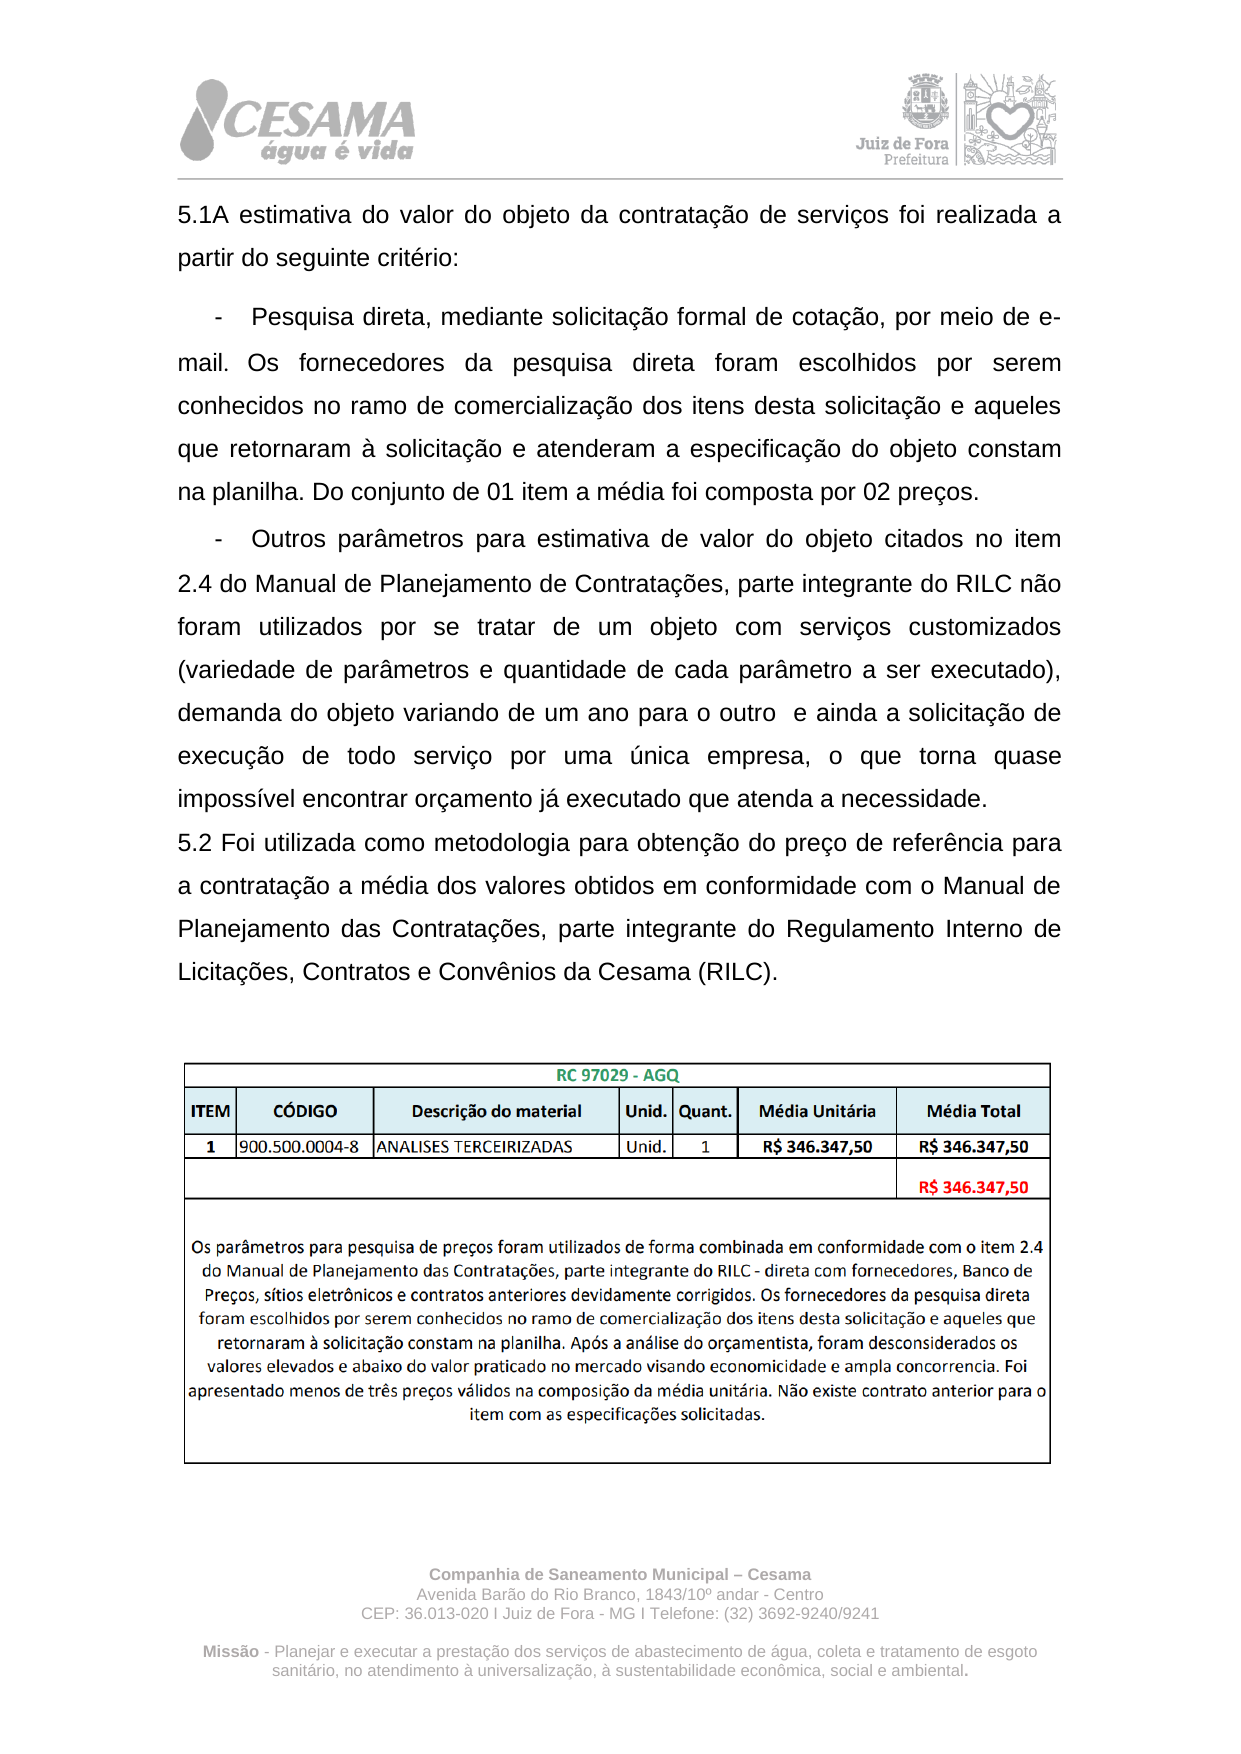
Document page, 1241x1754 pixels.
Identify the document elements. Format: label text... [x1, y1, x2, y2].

picture [177, 1050, 1063, 1473]
list Pesquisa direta, mediante solicitação formal de cotação, por meio de e-mail. Os fornecedores da pesquisa direta foram escolhidos por serem conhecidos no ramo de comercialização dos itens desta solicitação e aqueles que retornaram à solicitação e atenderam a especificação do objeto constam na planilha. Do conjunto de 01 item a média foi composta por 02 preços. [177, 299, 1063, 506]
text 5.2 Foi utilizada como metodologia para obtenção do preço de referência para a contratação a média dos valores obtidos em conformidade com o Manual de Planejamento das Contratações, parte integrante do Regulamento Interno de Licitações, Contratos e Convênios da Cesama (RILC). [177, 828, 1063, 986]
list Outros parâmetros para estimativa de valor do objeto citados no item 2.4 do Manual de Planejamento de Contratações, parte integrante do RILC não foram utilizados por se tratar de um objeto com serviços customizados (variedade de parâmetros e quantidade de cada parâmetro a ser executado), demanda do objeto variando de um ano para o outro e ainda a solicitação de execução de todo serviço por uma única empresa, o que torna quase impossível encontrar orçamento já executado que atenda a necessidade. [177, 520, 1063, 813]
picture [177, 73, 1064, 180]
text 5.1A estimativa do valor do objeto da contratação de serviços foi realizada a partir do seguinte critério: [177, 200, 1063, 272]
